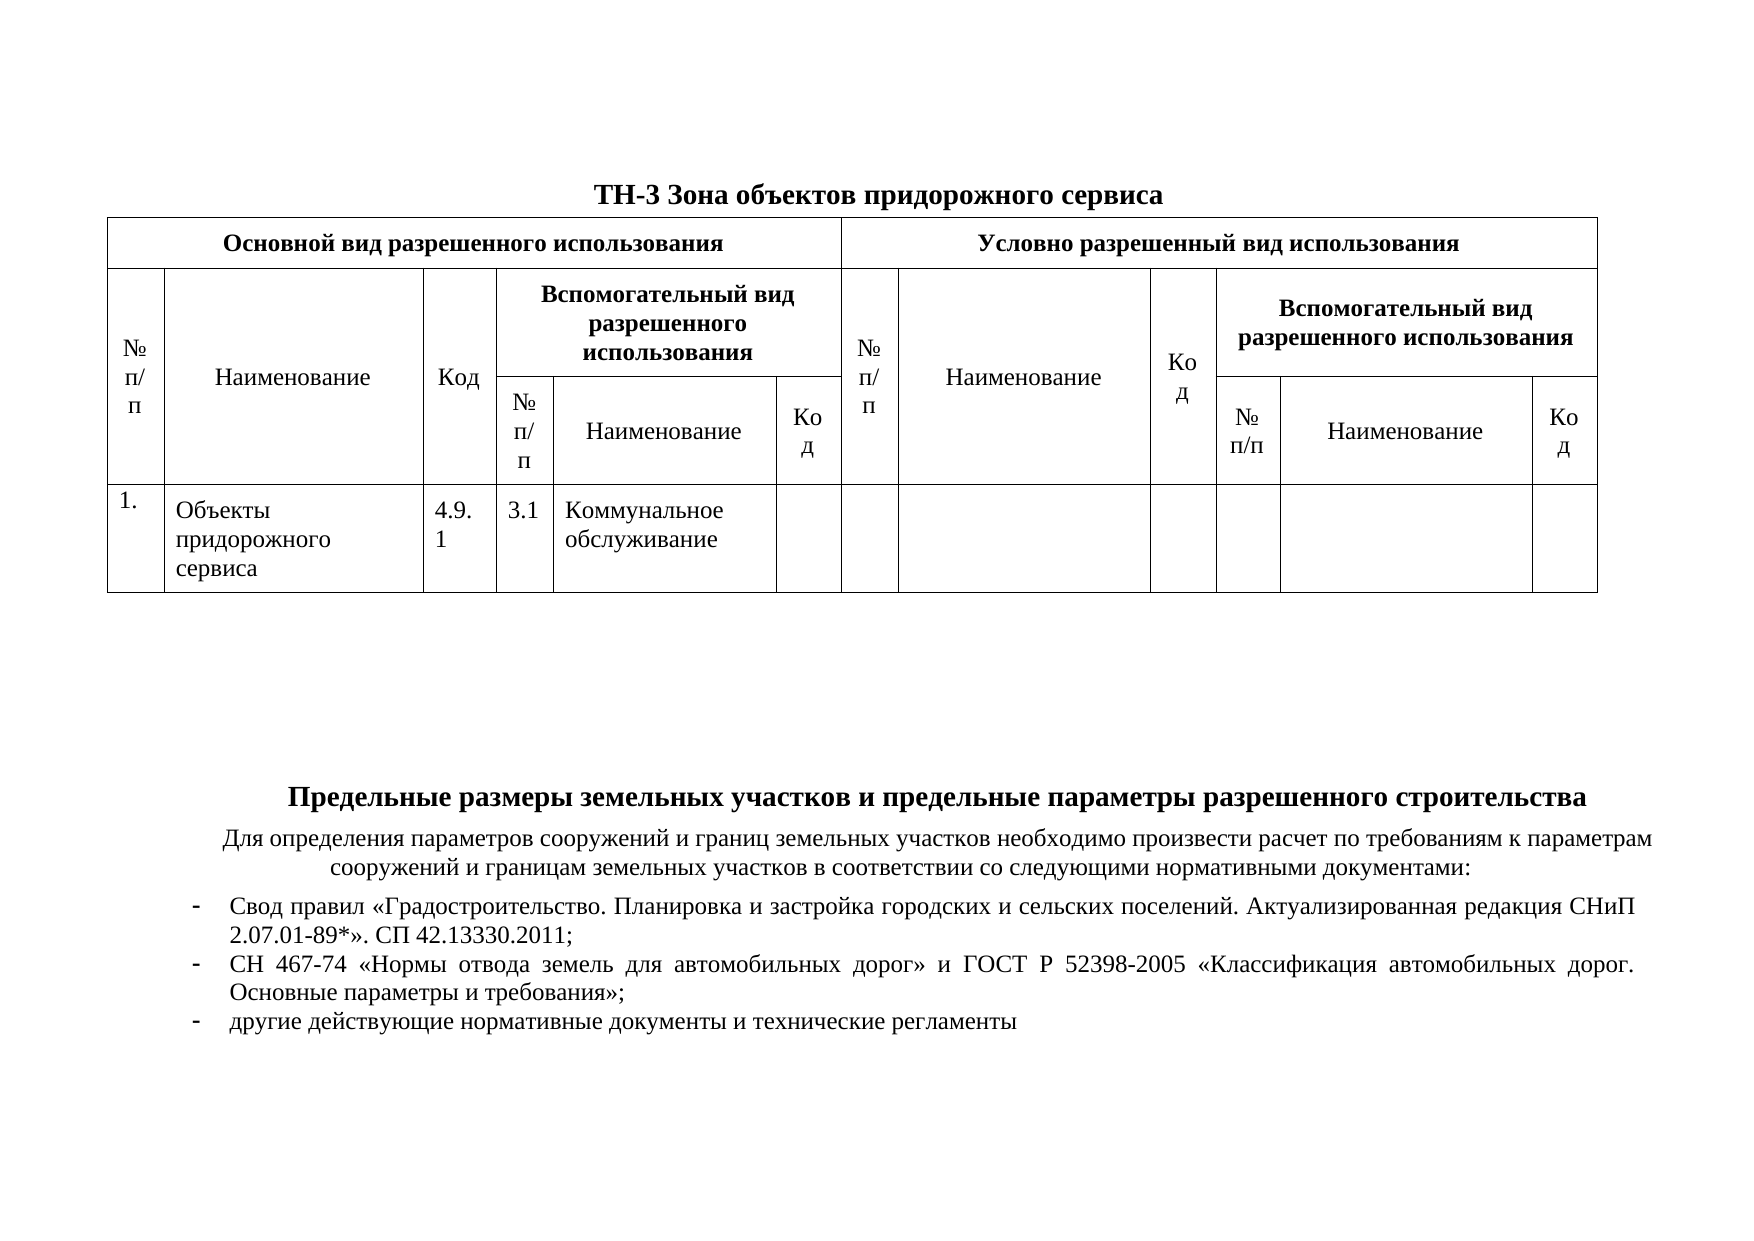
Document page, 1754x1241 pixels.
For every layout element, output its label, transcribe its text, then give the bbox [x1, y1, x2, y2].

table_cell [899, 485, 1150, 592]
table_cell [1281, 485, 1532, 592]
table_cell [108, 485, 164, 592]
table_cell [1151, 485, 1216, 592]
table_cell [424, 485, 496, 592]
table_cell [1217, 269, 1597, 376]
list СН 467-74 «Нормы отвода земель для автомобильных дорог» и ГОСТ Р 52398-2005 «Классификация автомобильных дорог. Основные параметры и требования»; [192, 949, 1637, 1006]
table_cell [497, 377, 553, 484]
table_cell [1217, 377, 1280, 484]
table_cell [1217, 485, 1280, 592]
list Свод правил «Градостроительство. Планировка и застройка городских и сельских поселений. Актуализированная редакция СНиП 2.07.01-89*». СП 42.13330.2011; [192, 891, 1637, 949]
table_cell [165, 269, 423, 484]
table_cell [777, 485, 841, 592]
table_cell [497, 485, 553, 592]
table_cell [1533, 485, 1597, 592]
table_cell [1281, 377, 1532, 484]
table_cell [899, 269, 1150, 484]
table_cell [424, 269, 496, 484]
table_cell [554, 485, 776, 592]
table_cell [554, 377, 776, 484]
list другие действующие нормативные документы и технические регламенты [192, 1006, 1637, 1035]
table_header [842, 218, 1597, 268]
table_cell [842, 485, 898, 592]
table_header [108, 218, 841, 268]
text Предельные размеры земельных участков и предельные параметры разрешенного строительства [118, 779, 1683, 813]
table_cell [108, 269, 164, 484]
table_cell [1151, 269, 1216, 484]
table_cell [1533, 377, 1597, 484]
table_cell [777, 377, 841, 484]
subtitle ТН-3 Зона объектов придорожного сервиса [118, 177, 1639, 211]
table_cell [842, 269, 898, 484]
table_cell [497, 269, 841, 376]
text Для определения параметров сооружений и границ земельных участков необходимо произвести расчет по требованиям к параметрам сооружений и границам земельных участков в соответствии со следующими нормативными документами: [118, 823, 1683, 881]
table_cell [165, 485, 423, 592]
